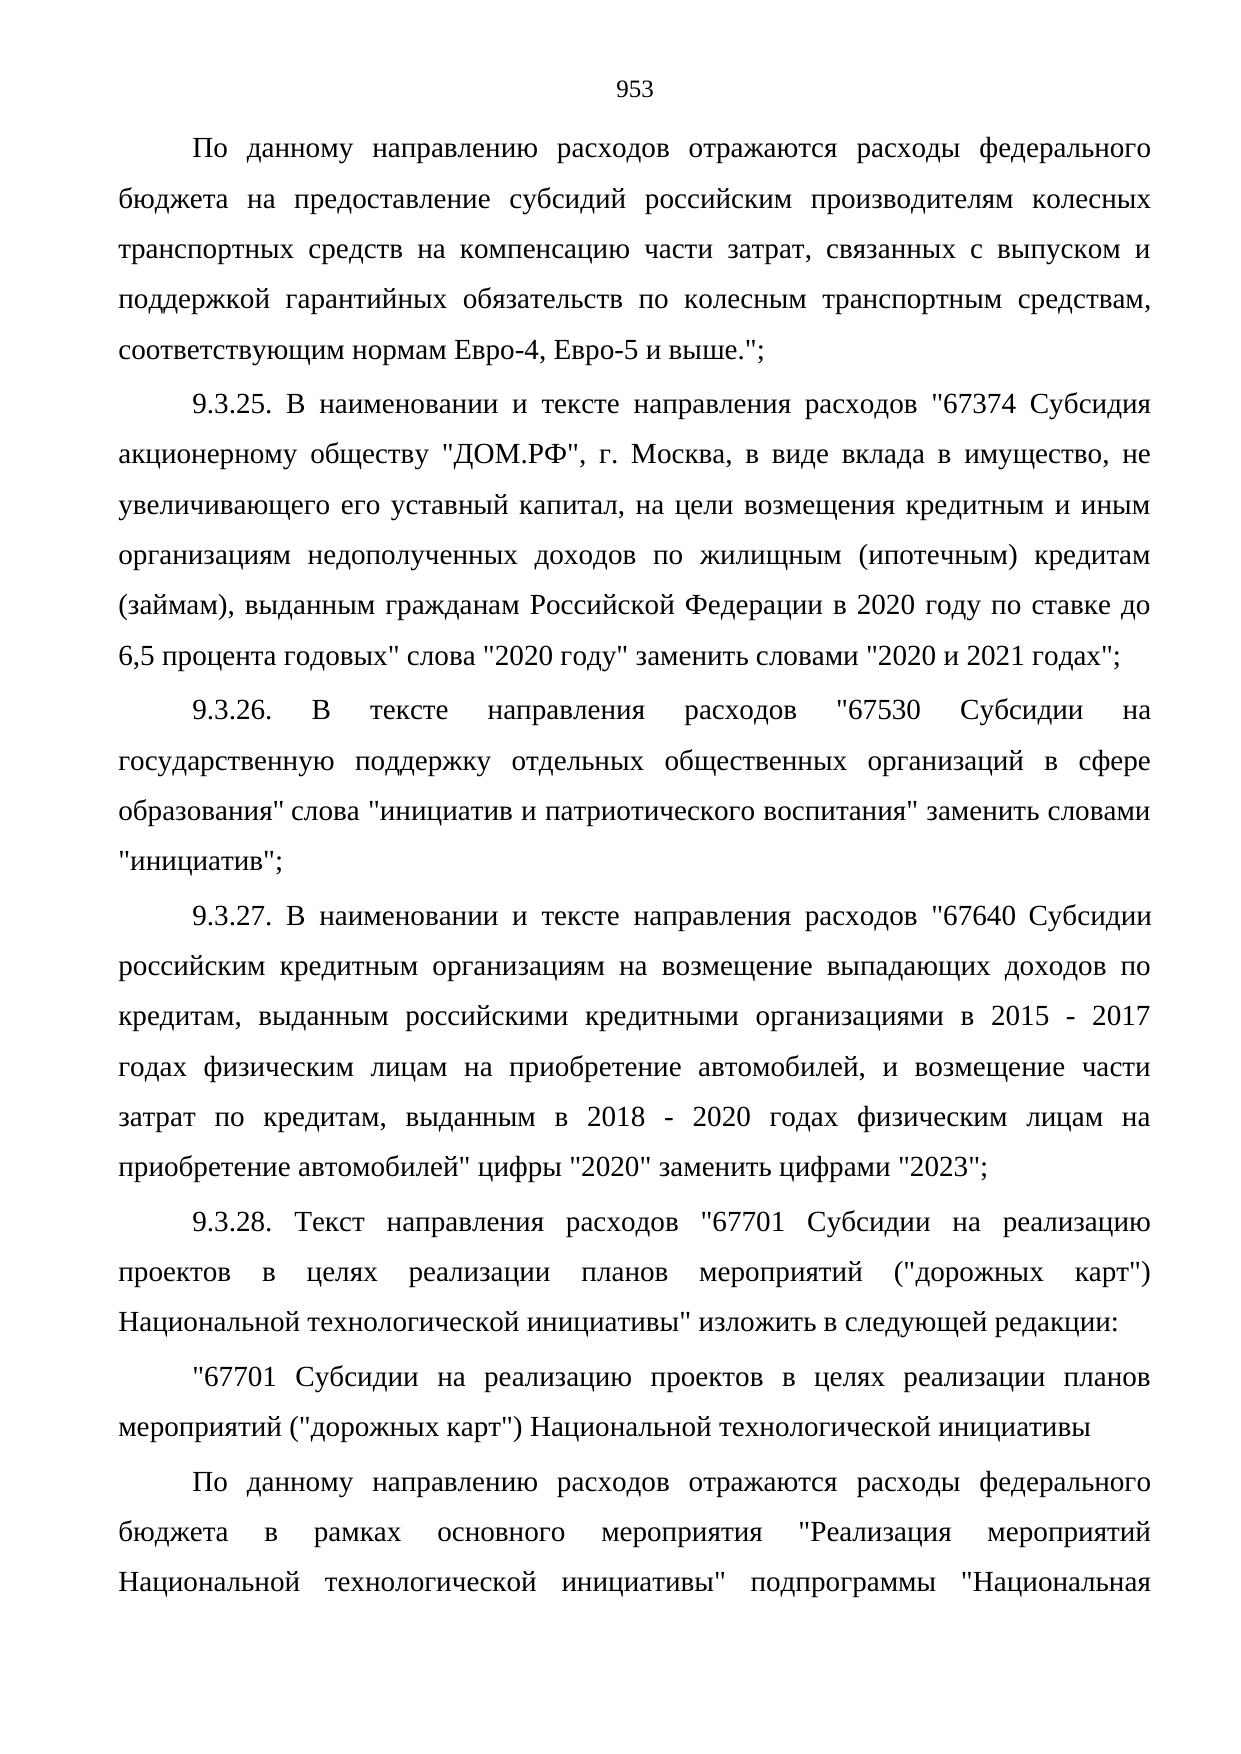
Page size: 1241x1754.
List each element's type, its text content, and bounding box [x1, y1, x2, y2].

text "67701 Субсидии на реализацию проектов в целях реализации планов мероприятий ("дорожных карт") Национальной технологической инициативы [118, 1359, 1152, 1443]
text 9.3.25. В наименовании и тексте направления расходов "67374 Субсидия акционерному обществу "ДОМ.РФ", г. Москва, в виде вклада в имущество, не увеличивающего его уставный капитал, на цели возмещения кредитным и иным организациям недополученных доходов по жилищным (ипотечным) кредитам (займам), выданным гражданам Российской Федерации в 2020 году по ставке до 6,5 процента годовых" слова "2020 году" заменить словами "2020 и 2021 годах"; [118, 386, 1152, 671]
text По данному направлению расходов отражаются расходы федерального бюджета на предоставление субсидий российским производителям колесных транспортных средств на компенсацию части затрат, связанных с выпуском и поддержкой гарантийных обязательств по колесным транспортным средствам, соответствующим нормам Евро-4, Евро-5 и выше."; [118, 131, 1152, 365]
text 9.3.28. Текст направления расходов "67701 Субсидии на реализацию проектов в целях реализации планов мероприятий ("дорожных карт") Национальной технологической инициативы" изложить в следующей редакции: [118, 1204, 1152, 1338]
text 9.3.26. В тексте направления расходов "67530 Субсидии на государственную поддержку отдельных общественных организаций в сфере образования" слова "инициатив и патриотического воспитания" заменить словами "инициатив"; [118, 692, 1152, 877]
text 9.3.27. В наименовании и тексте направления расходов "67640 Субсидии российским кредитным организациям на возмещение выпадающих доходов по кредитам, выданным российскими кредитными организациями в 2015 - 2017 годах физическим лицам на приобретение автомобилей, и возмещение части затрат по кредитам, выданным в 2018 - 2020 годах физическим лицам на приобретение автомобилей" цифры "2020" заменить цифрами "2023"; [118, 898, 1152, 1183]
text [118, 1464, 1152, 1598]
